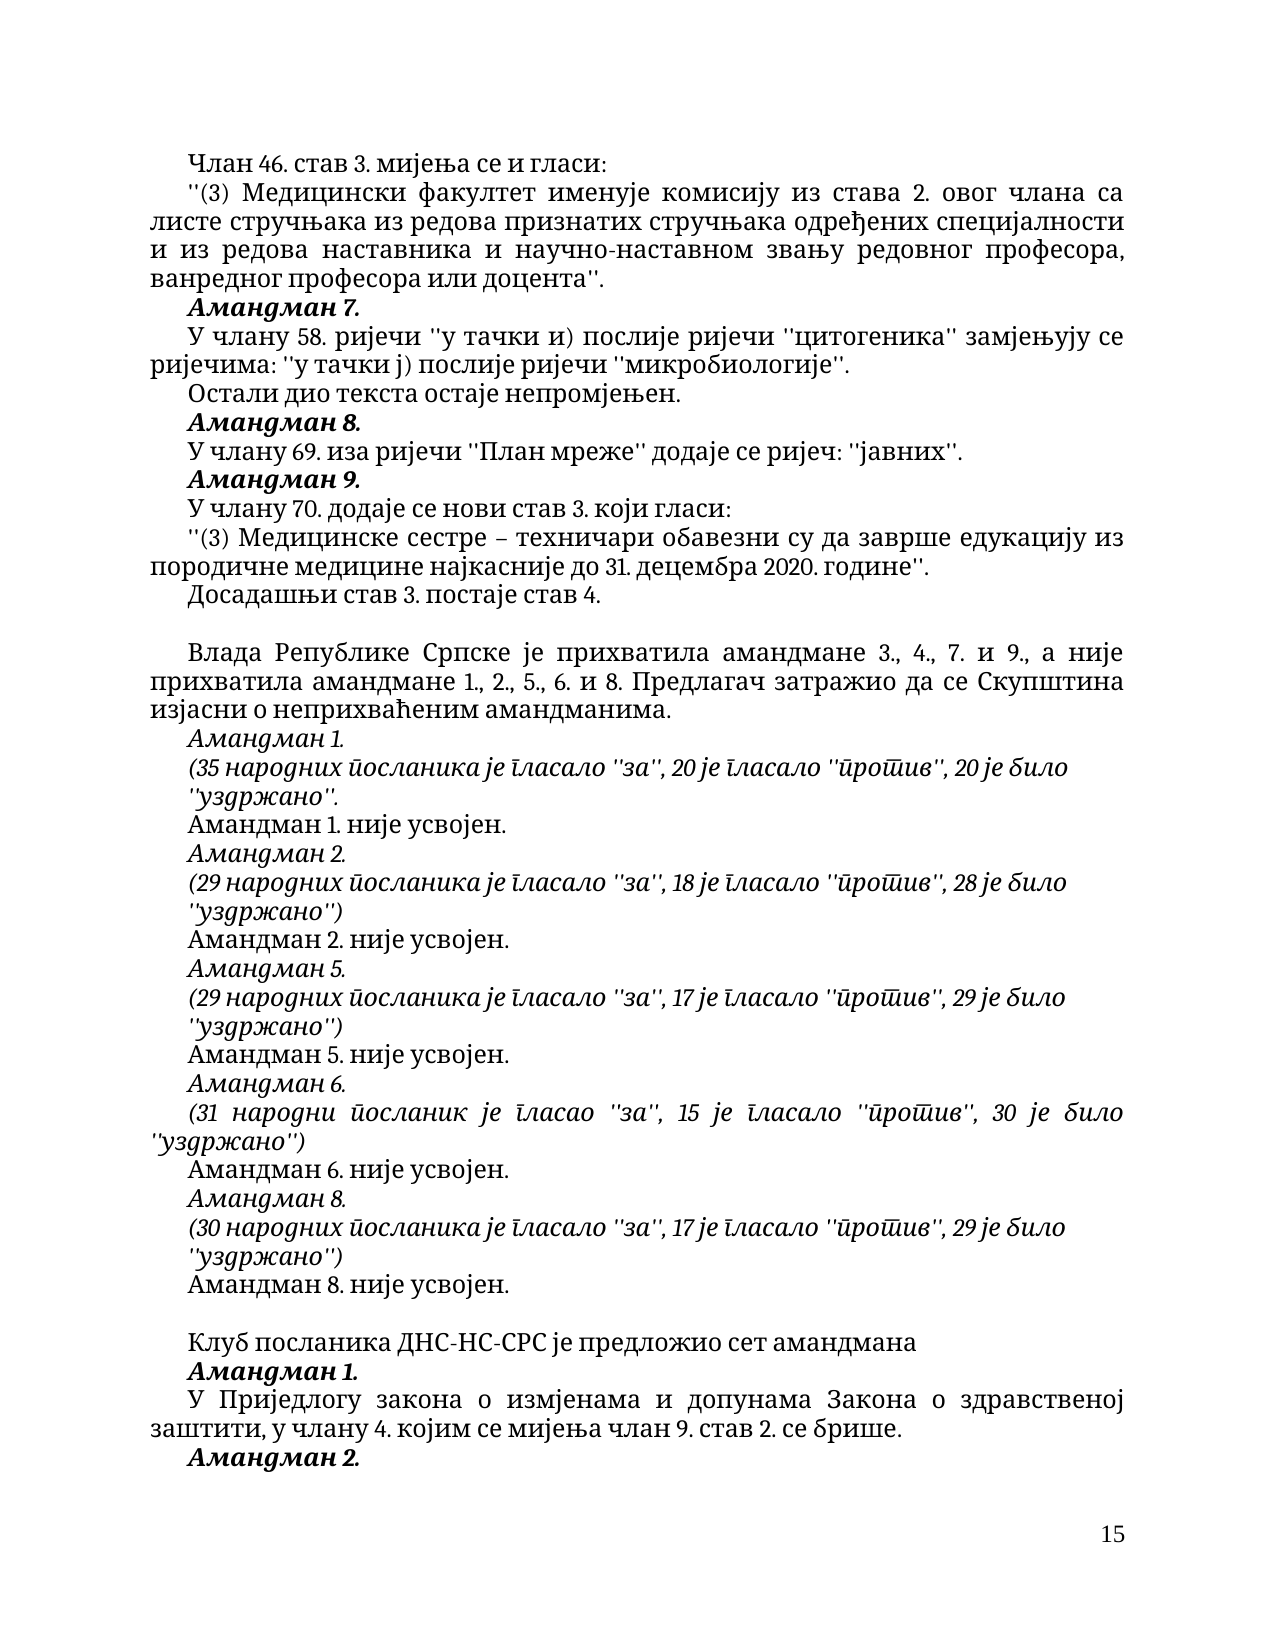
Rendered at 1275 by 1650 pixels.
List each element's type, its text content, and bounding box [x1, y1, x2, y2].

text Влада Републике Српске је прихватила амандмане 3., 4., 7. и 9., а није прихватила амандмане 1., 2., 5., 6. и 8. Предлагач затражио да се Скупштина изјасни о неприхваћеним амандманима. [150, 639, 1125, 725]
text ''уздржано''. [150, 782, 1125, 811]
text Амандман 6. [150, 1070, 1125, 1099]
text ''(3) Медицинске сестре – техничари обавезни су да заврше едукацију из породичне медицине најкасније до 31. децембра 2020. године''. [150, 524, 1125, 581]
text Амандман 5. није усвојен. [150, 1041, 1125, 1070]
text У члану 70. додаје се нови став 3. који гласи: [150, 495, 1125, 524]
text ''уздржано'') [150, 1012, 1125, 1041]
text Амандман 2. [150, 840, 1125, 869]
text У Приједлогу закона о измјенама и допунама Закона о здравственој заштити, у члану 4. којим се мијења члан 9. став 2. се брише. [150, 1386, 1125, 1444]
text ''уздржано'') [150, 1242, 1125, 1271]
text ''уздржано'') [150, 897, 1125, 926]
text Амандман 7. [150, 294, 1125, 322]
text Амандман 2. није усвојен. [150, 926, 1125, 955]
text Амандман 1. [150, 1357, 1125, 1386]
text Амандман 2. [150, 1444, 1125, 1472]
text (30 народних посланика је гласало ''за'', 17 је гласало ''против'', 29 је било [150, 1214, 1125, 1242]
text Амандман 5. [150, 955, 1125, 984]
text Амандман 1. није усвојен. [150, 811, 1125, 840]
text (29 народних посланика је гласало ''за'', 17 је гласало ''против'', 29 је било [150, 984, 1125, 1012]
text Амандман 8. није усвојен. [150, 1271, 1125, 1300]
text Амандман 1. [150, 725, 1125, 754]
text Амандман 8. [150, 1185, 1125, 1214]
text Клуб посланика ДНС-НС-СРС је предложио сет амандмана [150, 1329, 1125, 1357]
text (35 народних посланика је гласало ''за'', 20 је гласало ''против'', 20 је било [150, 754, 1125, 782]
text Амандман 6. није усвојен. [150, 1156, 1125, 1185]
text Члан 46. став 3. мијења се и гласи: [150, 150, 1125, 179]
text У члану 58. ријечи ''у тачки и) послије ријечи ''цитогеника'' замјењују се ријечима: ''у тачки ј) послије ријечи ''микробиологије''. [150, 322, 1125, 380]
text ''(3) Медицински факултет именује комисију из става 2. овог члана са листе стручњака из редова признатих стручњака одређених специјалности и из редова наставника и научно-наставном звању редовног професора, ванредног професора или доцента''. [150, 179, 1125, 294]
text (31 народни посланик је гласао ''за'', 15 је гласало ''против'', 30 је било ''уздржано'') [150, 1099, 1125, 1156]
text Досадашњи став 3. постаје став 4. [150, 581, 1125, 610]
text Амандман 8. [150, 409, 1125, 437]
text Остали дио текста остаје непромјењен. [150, 380, 1125, 409]
text (29 народних посланика је гласало ''за'', 18 је гласало ''против'', 28 је било [150, 869, 1125, 897]
text Амандман 9. [150, 466, 1125, 495]
text У члану 69. иза ријечи ''План мреже'' додаје се ријеч: ''јавних''. [150, 437, 1125, 466]
